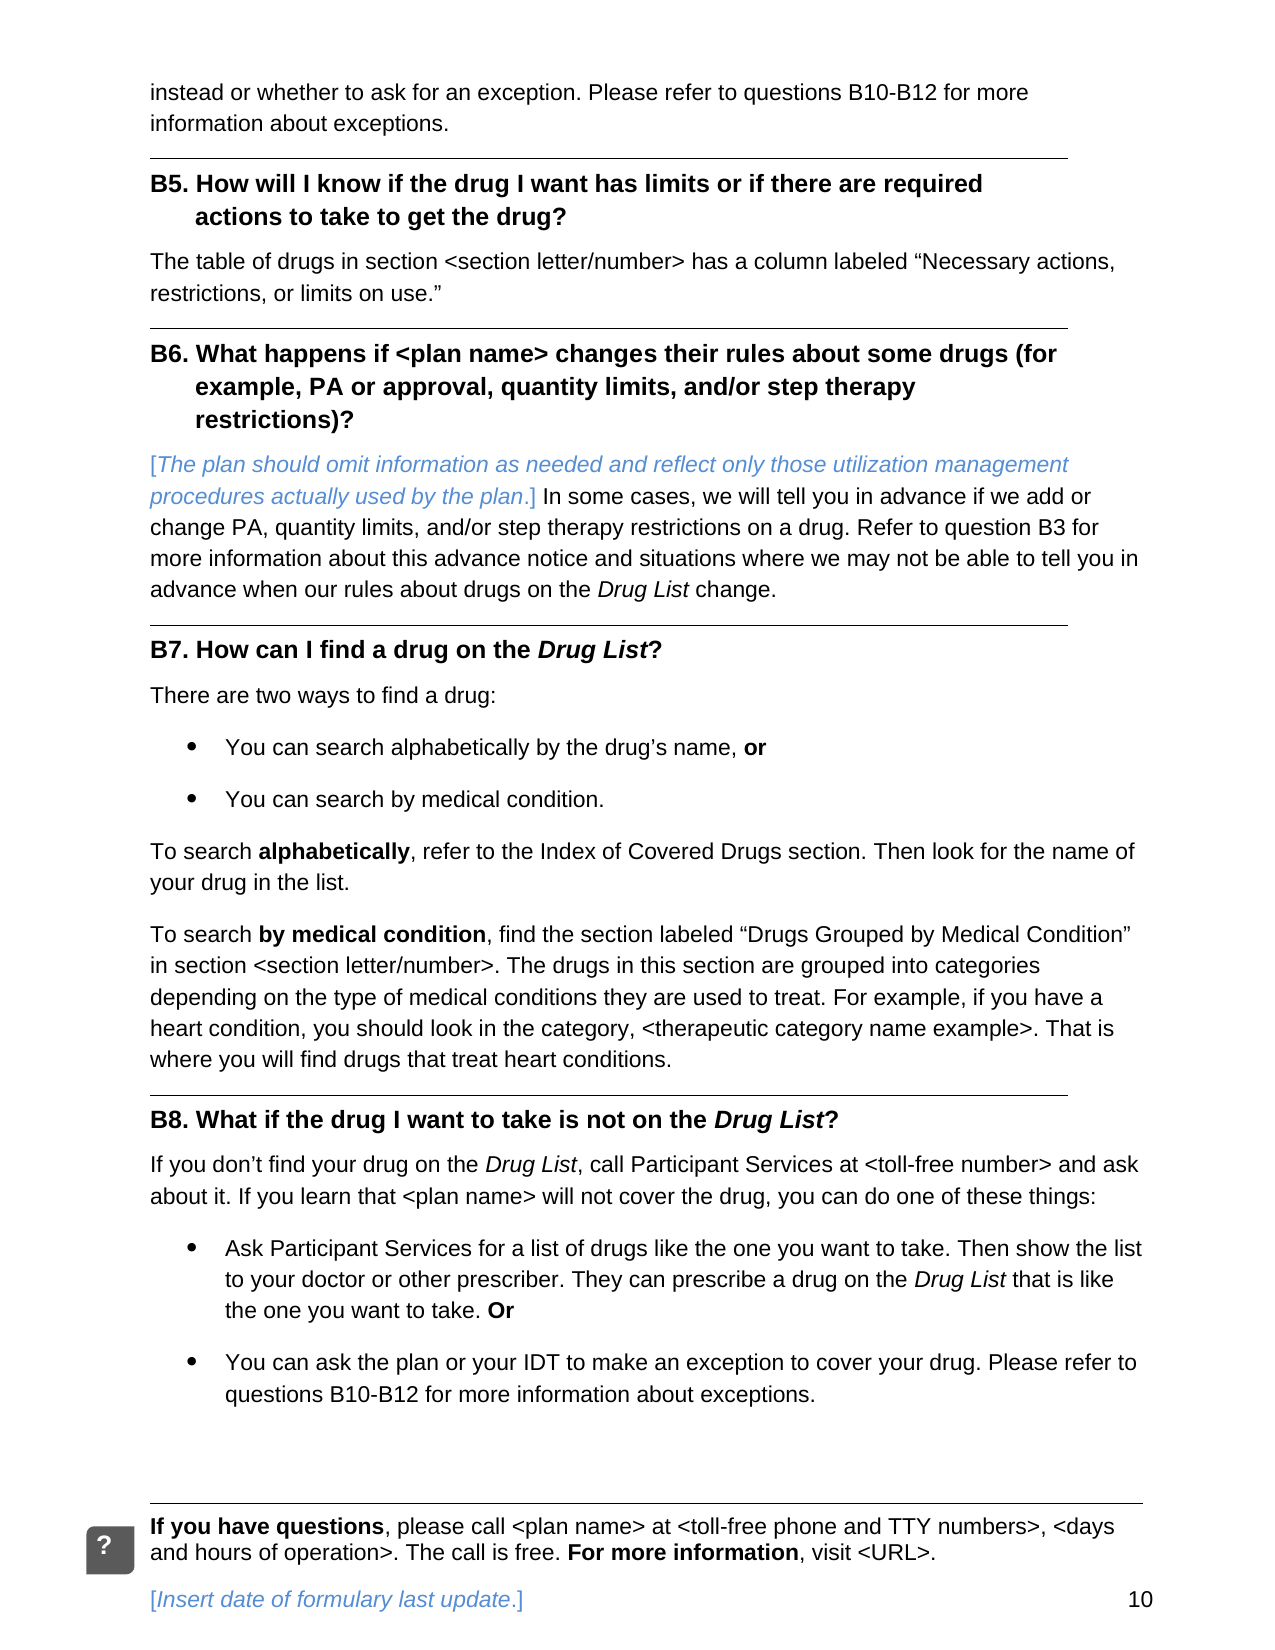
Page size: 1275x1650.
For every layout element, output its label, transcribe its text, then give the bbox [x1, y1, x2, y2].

text [The plan should omit information as needed and reflect only those utilization management procedures actually used by the plan.] In some cases, we will tell you in advance if we add or change PA, quantity limits, and/or step therapy restrictions on a drug. Refer to question B3 for more information about this advance notice and situations where we may not be able to tell you in advance when our rules about drugs on the Drug List change. [150, 448, 1143, 604]
text There are two ways to find a drug: [150, 678, 1143, 709]
text To search by medical condition, find the section labeled “Drugs Grouped by Medical Condition” in section <section letter/number>. The drugs in this section are grouped into categories depending on the type of medical conditions they are used to treat. For example, if you have a heart condition, you should look in the category, <therapeutic category name example>. That is where you will find drugs that treat heart conditions. [150, 918, 1143, 1074]
text To search alphabetically, refer to the Index of Covered Drugs section. Then look for the name of your drug in the list. [150, 834, 1143, 897]
subtitle B7. How can I find a drug on the Drug List? [150, 626, 1068, 666]
subtitle B6. What happens if <plan name> changes their rules about some drugs (for example, PA or approval, quantity limits, and/or step therapy restrictions)? [150, 329, 1068, 435]
subtitle B8. What if the drug I want to take is not on the Drug List? [150, 1096, 1068, 1135]
text You can ask the plan or your IDT to make an exception to cover your drug. Please refer to questions B10-B12 for more information about exceptions. [187, 1346, 1143, 1408]
subtitle B5. How will I know if the drug I want has limits or if there are required actions to take to get the drug? [150, 159, 1068, 232]
text You can search by medical condition. [187, 782, 1143, 813]
text If you don’t find your drug on the Drug List, call Participant Services at <toll-free number> and ask about it. If you learn that <plan name> will not cover the drug, you can do one of these things: [150, 1148, 1143, 1210]
text The table of drugs in section <section letter/number> has a column labeled “Necessary actions, restrictions, or limits on use.” [150, 245, 1143, 307]
text You can search alphabetically by the drug’s name, or [187, 730, 1143, 761]
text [150, 75, 1143, 137]
text Ask Participant Services for a list of drugs like the one you want to take. Then show the list to your doctor or other prescriber. They can prescribe a drug on the Drug List that is like the one you want to take. Or [187, 1231, 1143, 1325]
